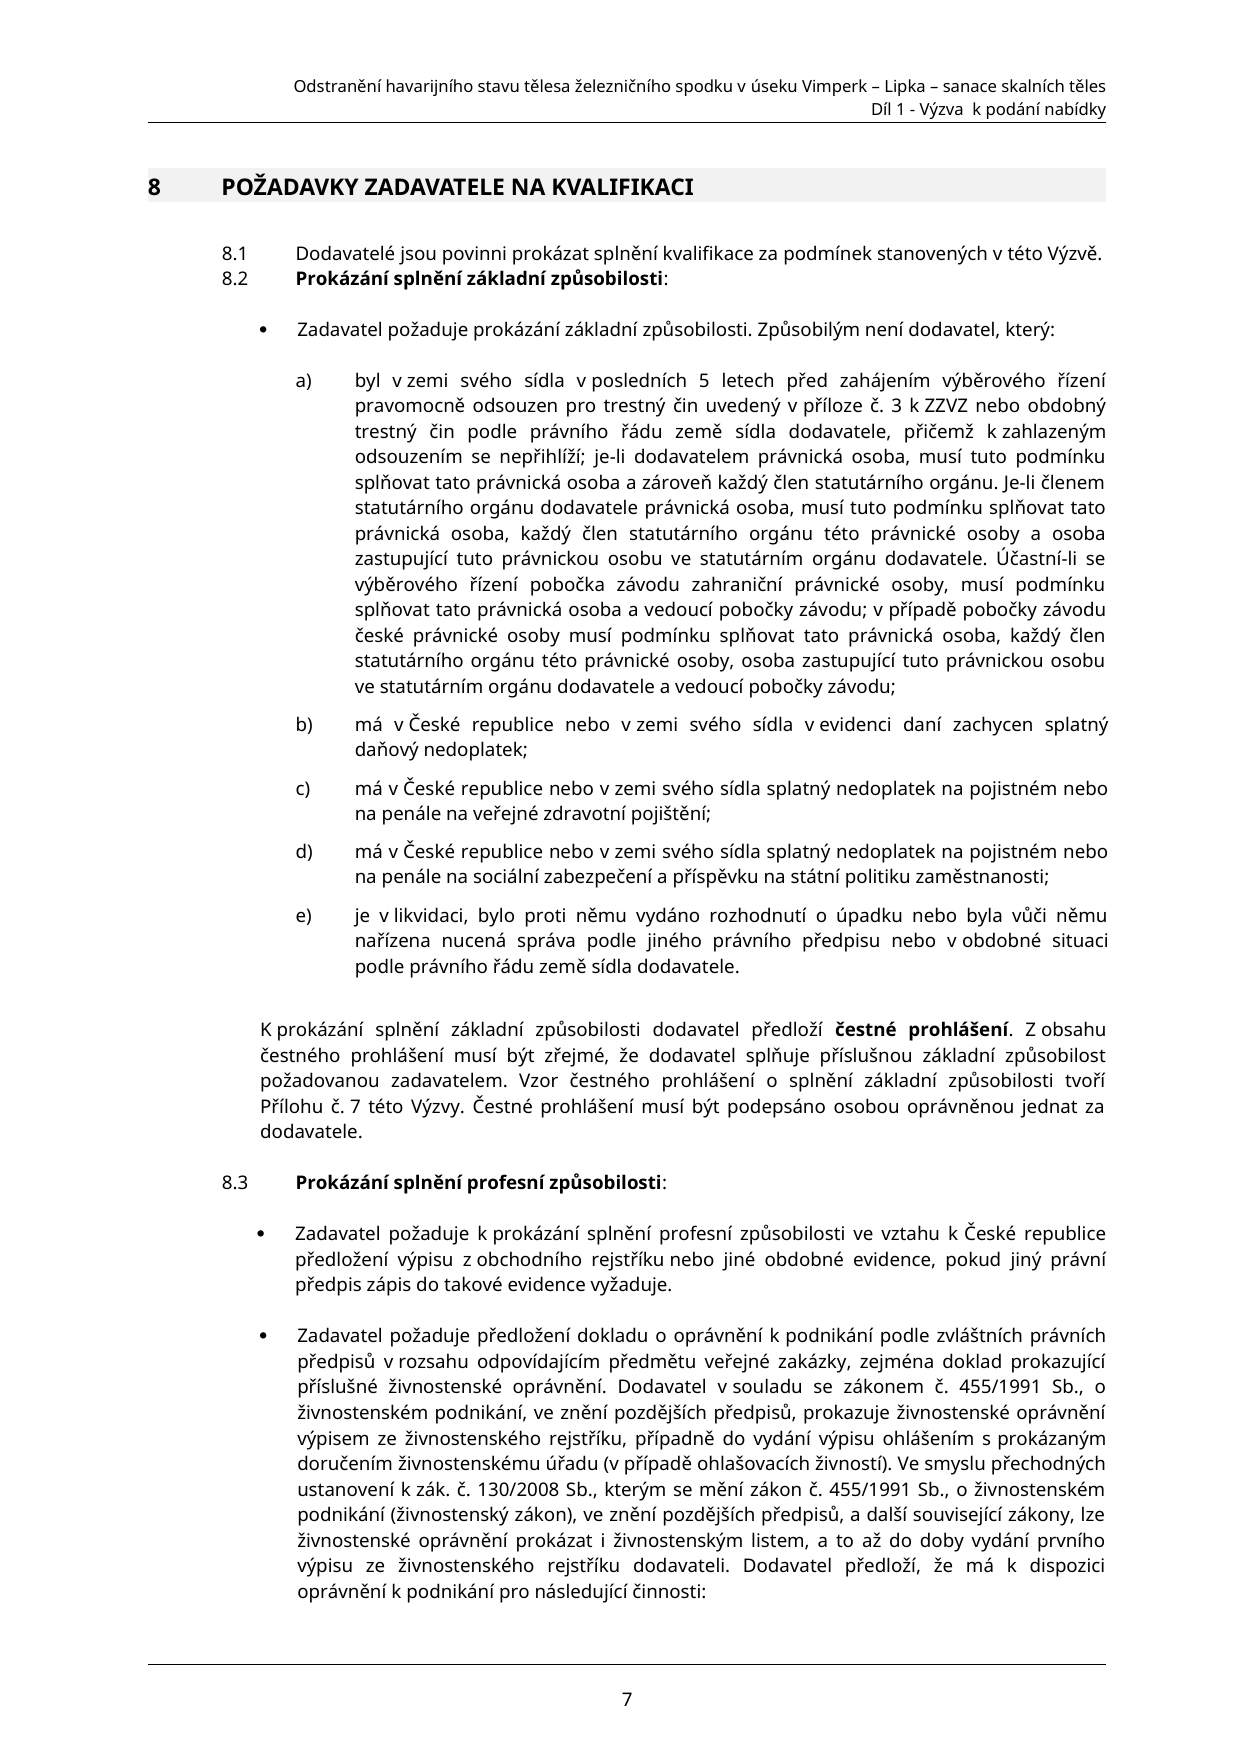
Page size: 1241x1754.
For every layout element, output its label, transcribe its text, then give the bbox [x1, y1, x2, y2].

list Zadavatel požaduje předložení dokladu o oprávnění k podnikání podle zvláštních právních předpisů v rozsahu odpovídajícím předmětu veřejné zakázky, zejména doklad prokazující příslušné živnostenské oprávnění. Dodavatel v souladu se zákonem č. 455/1991 Sb., o živnostenském podnikání, ve znění pozdějších předpisů, prokazuje živnostenské oprávnění výpisem ze živnostenského rejstříku, případně do vydání výpisu ohlášením s prokázaným doručením živnostenskému úřadu (v případě ohlašovacích živností). Ve smyslu přechodných ustanovení k zák. č. 130/2008 Sb., kterým se mění zákon č. 455/1991 Sb., o živnostenském podnikání (živnostenský zákon), ve znění pozdějších předpisů, a další související zákony, lze živnostenské oprávnění prokázat i živnostenským listem, a to až do doby vydání prvního výpisu ze živnostenského rejstříku dodavateli. Dodavatel předloží, že má k dispozici oprávnění k podnikání pro následující činnosti: [260, 1323, 1106, 1603]
list Prokázání splnění základní způsobilosti: [222, 265, 1106, 291]
text a) byl v zemi svého sídla v posledních 5 letech před zahájením výběrového řízení pravomocně odsouzen pro trestný čin uvedený v příloze č. 3 k ZZVZ nebo obdobný trestný čin podle právního řádu země sídla dodavatele, přičemž k zahlazeným odsouzením se nepřihlíží; je-li dodavatelem právnická osoba, musí tuto podmínku splňovat tato právnická osoba a zároveň každý člen statutárního orgánu. Je-li členem statutárního orgánu dodavatele právnická osoba, musí tuto podmínku splňovat tato právnická osoba, každý člen statutárního orgánu této právnické osoby a osoba zastupující tuto právnickou osobu ve statutárním orgánu dodavatele. Účastní-li se výběrového řízení pobočka závodu zahraniční právnické osoby, musí podmínku splňovat tato právnická osoba a vedoucí pobočky závodu; v případě pobočky závodu české právnické osoby musí podmínku splňovat tato právnická osoba, každý člen statutárního orgánu této právnické osoby, osoba zastupující tuto právnickou osobu ve statutárním orgánu dodavatele a vedoucí pobočky závodu; [295, 367, 1106, 699]
text b) má v České republice nebo v zemi svého sídla v evidenci daní zachycen splatný daňový nedoplatek; [295, 711, 1109, 762]
text K prokázání splnění základní způsobilosti dodavatel předloží čestné prohlášení. Z obsahu čestného prohlášení musí být zřejmé, že dodavatel splňuje příslušnou základní způsobilost požadovanou zadavatelem. Vzor čestného prohlášení o splnění základní způsobilosti tvoří Přílohu č. 7 této Výzvy. Čestné prohlášení musí být podepsáno osobou oprávněnou jednat za dodavatele. [260, 1016, 1106, 1144]
text e) je v likvidaci, bylo proti němu vydáno rozhodnutí o úpadku nebo byla vůči němu nařízena nucená správa podle jiného právního předpisu nebo v obdobné situaci podle právního řádu země sídla dodavatele. [295, 902, 1109, 978]
list Zadavatel požaduje prokázání základní způsobilosti. Způsobilým není dodavatel, který: [260, 316, 1106, 342]
text c) má v České republice nebo v zemi svého sídla splatný nedoplatek na pojistném nebo na penále na veřejné zdravotní pojištění; [295, 775, 1109, 826]
list Zadavatel požaduje k prokázání splnění profesní způsobilosti ve vztahu k České republice předložení výpisu z obchodního rejstříku nebo jiné obdobné evidence, pokud jiný právní předpis zápis do takové evidence vyžaduje. [257, 1221, 1106, 1297]
list Prokázání splnění profesní způsobilosti: [222, 1169, 1106, 1195]
text d) má v České republice nebo v zemi svého sídla splatný nedoplatek na pojistném nebo na penále na sociální zabezpečení a příspěvku na státní politiku zaměstnanosti; [295, 838, 1109, 889]
subtitle POŽADAVKY ZADAVATELE NA KVALIFIKACI [148, 168, 1106, 202]
list Dodavatelé jsou povinni prokázat splnění kvalifikace za podmínek stanovených v této Výzvě. [222, 240, 1106, 265]
